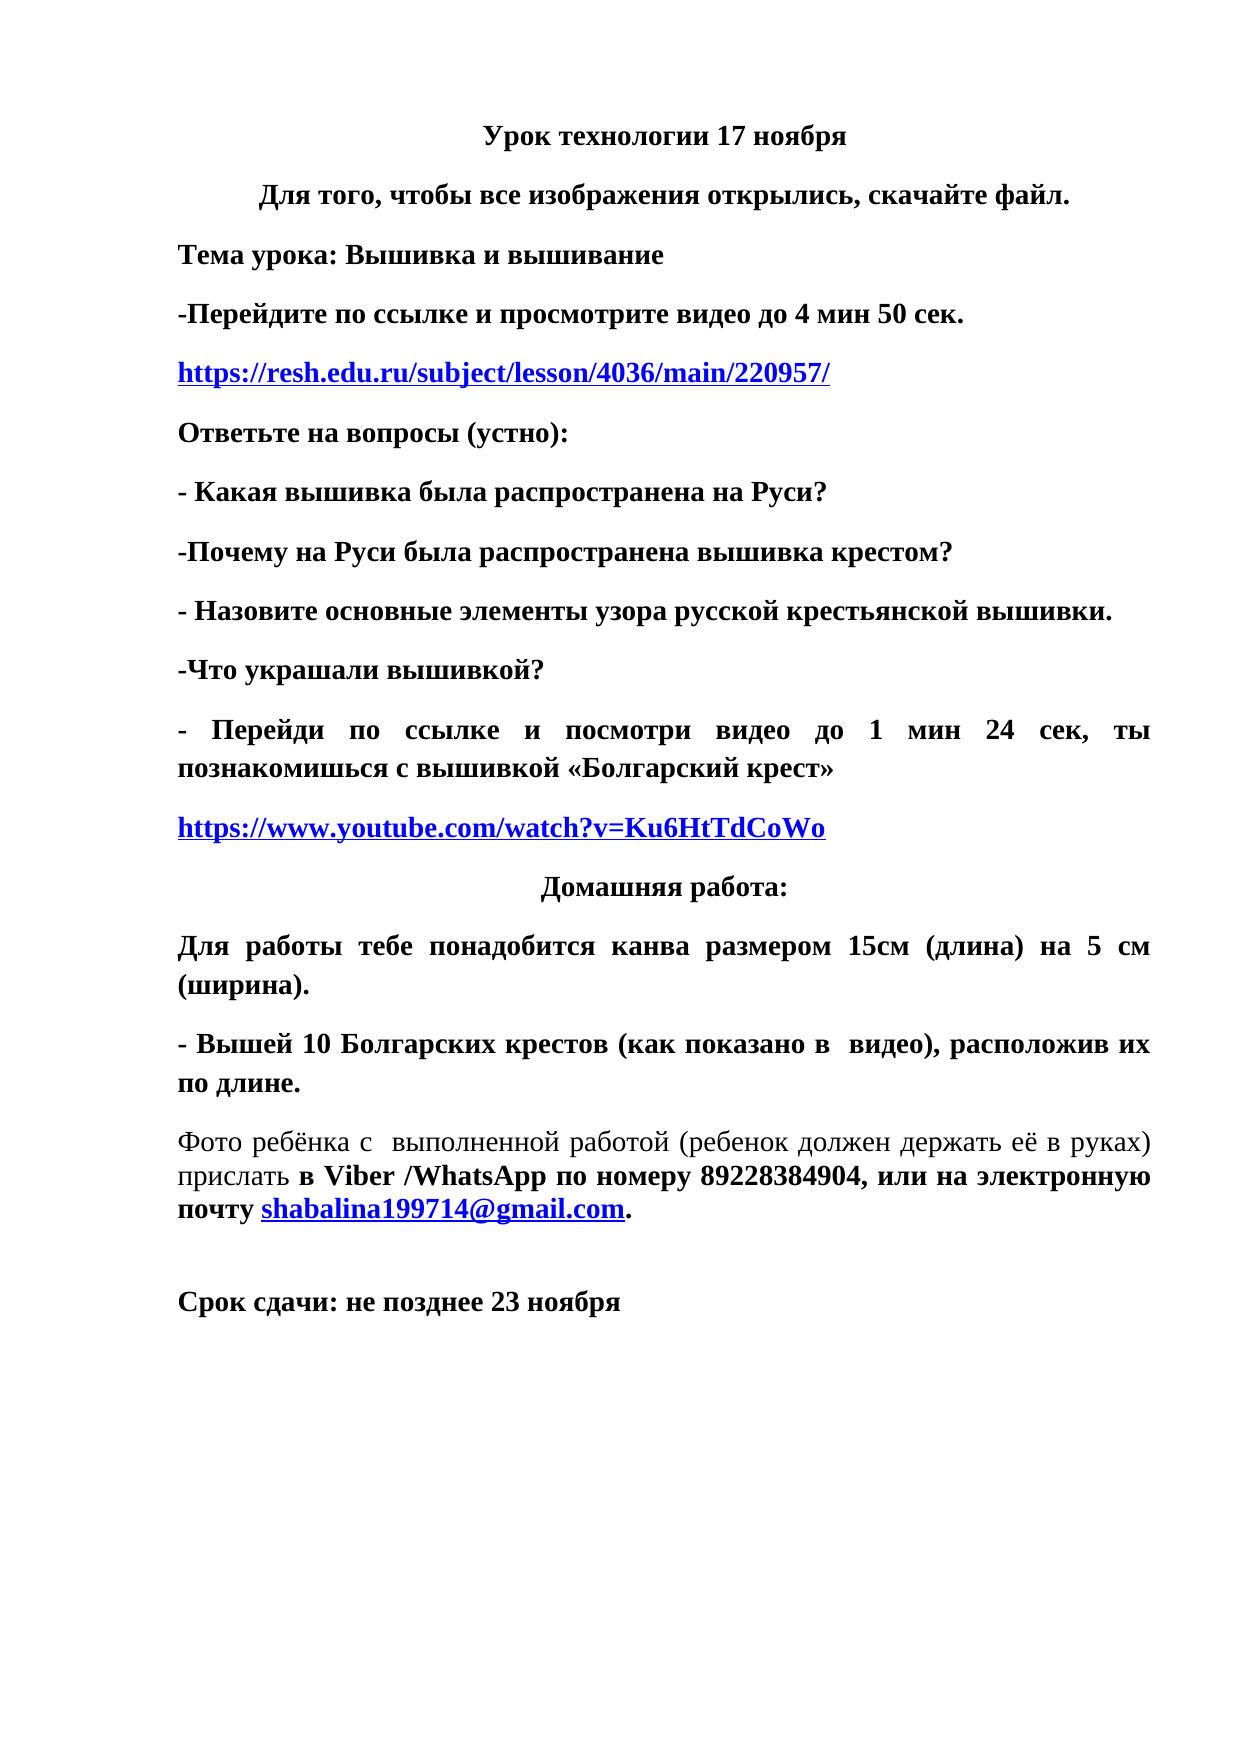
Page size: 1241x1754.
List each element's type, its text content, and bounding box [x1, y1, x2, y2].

subtitle Фото ребёнка с выполненной работой (ребенок должен держать её в руках) прислать в Viber /WhatsApp по номеру 89228384904, или на электронную почту shabalina199714@gmail.com. [177, 1124, 1152, 1225]
text https://resh.edu.ru/subject/lesson/4036/main/220957/ [177, 356, 1152, 389]
text Ответьте на вопросы (устно): [177, 415, 1152, 448]
text -Почему на Руси была распространена вышивка крестом? [177, 534, 1152, 567]
text Срок сдачи: не позднее 23 ноября [177, 1284, 1152, 1318]
text - Перейди по ссылке и посмотри видео до 1 мин 24 сек, ты познакомишься с вышивкой «Болгарский крест» [177, 712, 1152, 784]
text Для работы тебе понадобится канва размером 15см (длина) на 5 см (ширина). [177, 928, 1152, 1001]
text Урок технологии 17 ноября [177, 118, 1152, 152]
text -Перейдите по ссылке и просмотрите видео до 4 мин 50 сек. [177, 296, 1152, 330]
text - Назовите основные элементы узора русской крестьянской вышивки. [177, 593, 1152, 627]
text Для того, чтобы все изображения открылись, скачайте файл. [177, 177, 1152, 211]
text https://www.youtube.com/watch?v=Ku6HtTdCoWo [177, 810, 1152, 843]
text - Какая вышивка была распространена на Руси? [177, 474, 1152, 508]
text -Что украшали вышивкой? [177, 652, 1152, 686]
text Домашняя работа: [177, 869, 1152, 903]
text - Вышей 10 Болгарских крестов (как показано в видео), расположив их по длине. [177, 1026, 1152, 1098]
text Тема урока: Вышивка и вышивание [177, 237, 1152, 270]
